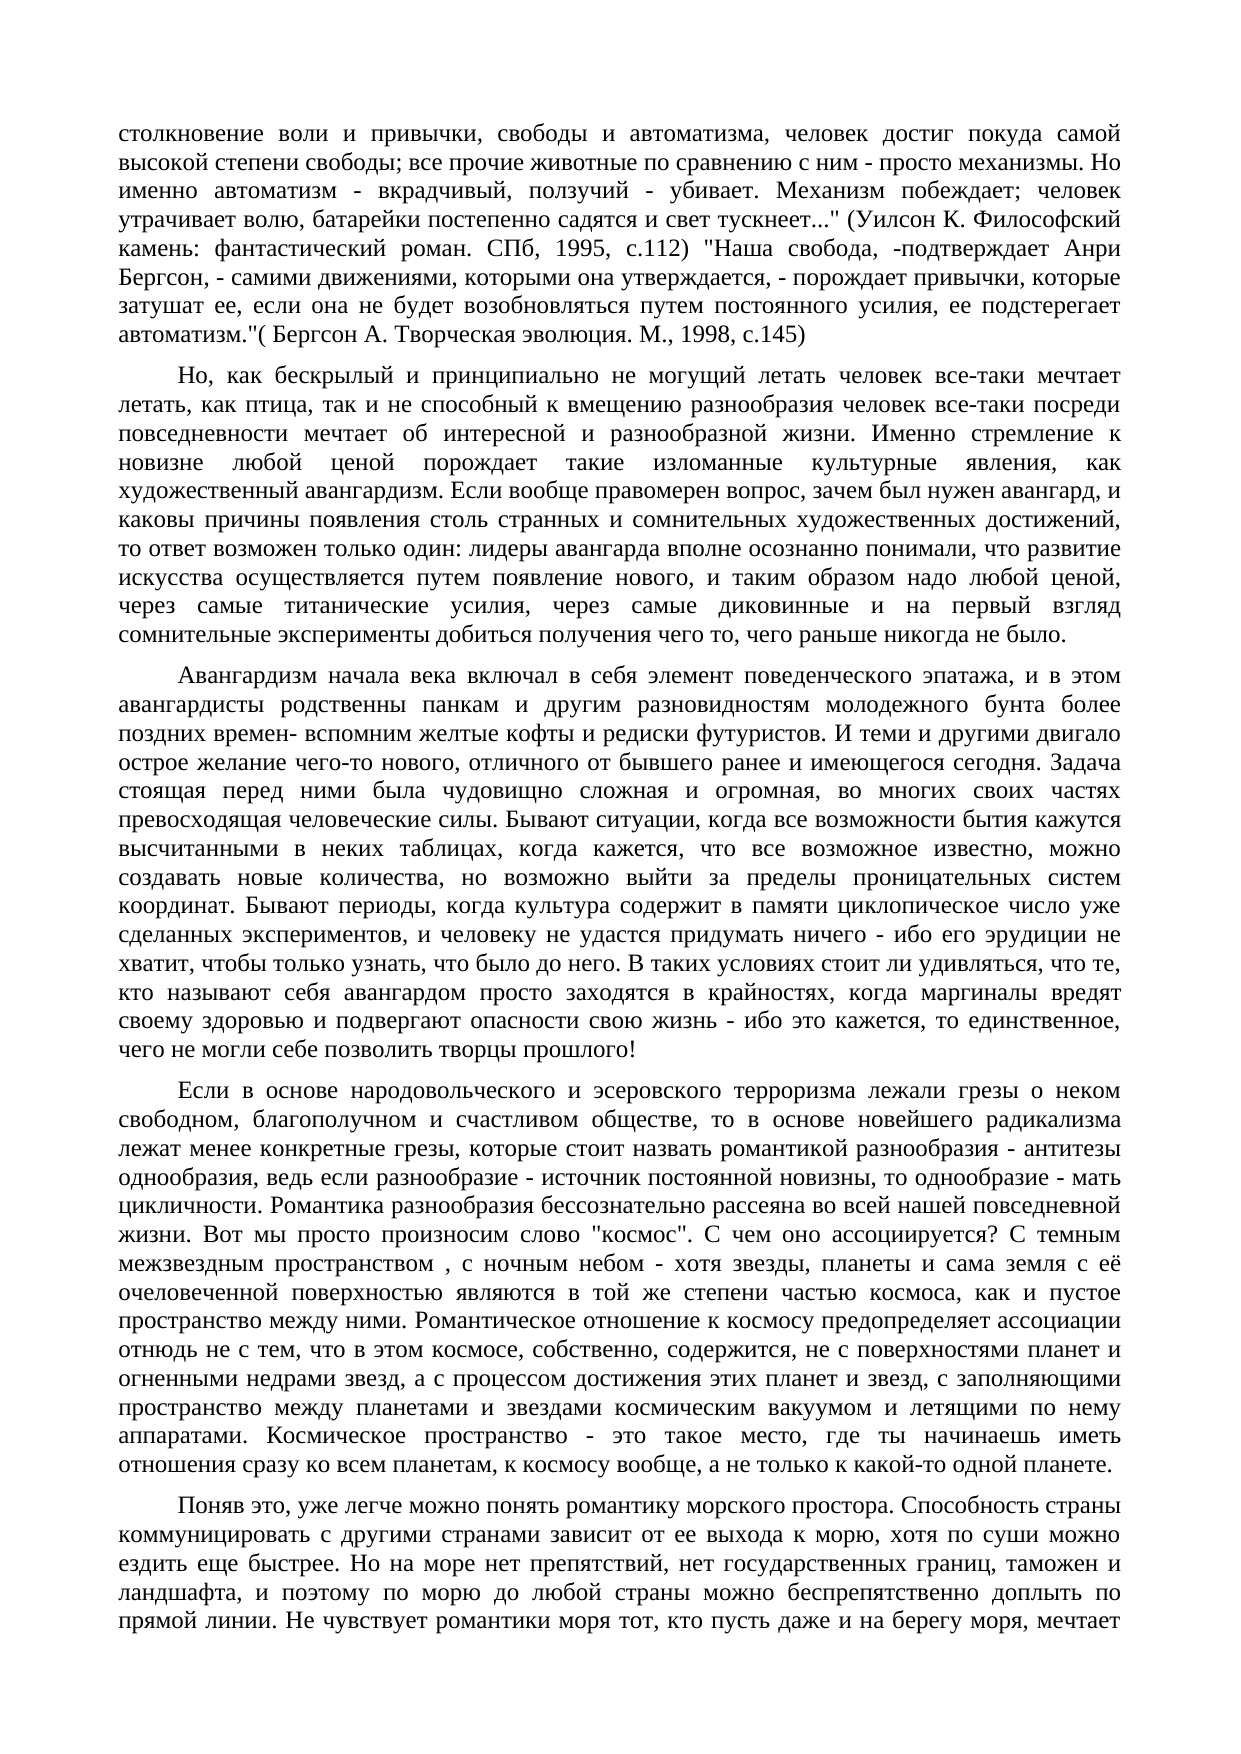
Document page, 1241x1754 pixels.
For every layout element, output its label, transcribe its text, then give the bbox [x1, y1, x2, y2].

text Если в основе народовольческого и эсеровского терроризма лежали грезы о неком свободном, благополучном и счастливом обществе, то в основе новейшего радикализма лежат менее конкретные грезы, которые стоит назвать романтикой разнообразия - антитезы однообразия, ведь если разнообразие - источник постоянной новизны, то однообразие - мать цикличности. Романтика разнообразия бессознательно рассеяна во всей нашей повседневной жизни. Вот мы просто произносим слово "космос". С чем оно ассоциируется? С темным межзвездным пространством , с ночным небом - хотя звезды, планеты и сама земля с её очеловеченной поверхностью являются в той же степени частью космоса, как и пустое пространство между ними. Романтическое отношение к космосу предопределяет ассоциации отнюдь не с тем, что в этом космосе, собственно, содержится, не с поверхностями планет и огненными недрами звезд, а с процессом достижения этих планет и звезд, с заполняющими пространство между планетами и звездами космическим вакуумом и летящими по нему аппаратами. Космическое пространство - это такое место, где ты начинаешь иметь отношения сразу ко всем планетам, к космосу вообще, а не только к какой-то одной планете. [118, 1076, 1122, 1478]
text Авангардизм начала века включал в себя элемент поведенческого эпатажа, и в этом авангардисты родственны панкам и другим разновидностям молодежного бунта более поздних времен- вспомним желтые кофты и редиски футуристов. И теми и другими двигало острое желание чего-то нового, отличного от бывшего ранее и имеющегося сегодня. Задача стоящая перед ними была чудовищно сложная и огромная, во многих своих частях превосходящая человеческие силы. Бывают ситуации, когда все возможности бытия кажутся высчитанными в неких таблицах, когда кажется, что все возможное известно, можно создавать новые количества, но возможно выйти за пределы проницательных систем координат. Бывают периоды, когда культура содержит в памяти циклопическое число уже сделанных экспериментов, и человеку не удастся придумать ничего - ибо его эрудиции не хватит, чтобы только узнать, что было до него. В таких условиях стоит ли удивляться, что те, кто называют себя авангардом просто заходятся в крайностях, когда маргиналы вредят своему здоровью и подвергают опасности свою жизнь - ибо это кажется, то единственное, чего не могли себе позволить творцы прошлого! [118, 661, 1122, 1063]
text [118, 1491, 1122, 1634]
text Но, как бескрылый и принципиально не могущий летать человек все-таки мечтает летать, как птица, так и не способный к вмещению разнообразия человек все-таки посреди повседневности мечтает об интересной и разнообразной жизни. Именно стремление к новизне любой ценой порождает такие изломанные культурные явления, как художественный авангардизм. Если вообще правомерен вопрос, зачем был нужен авангард, и каковы причины появления столь странных и сомнительных художественных достижений, то ответ возможен только один: лидеры авангарда вполне осознанно понимали, что развитие искусства осуществляется путем появление нового, и таким образом надо любой ценой, через самые титанические усилия, через самые диковинные и на первый взгляд сомнительные эксперименты добиться получения чего то, чего раньше никогда не было. [118, 361, 1122, 648]
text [118, 118, 1122, 348]
